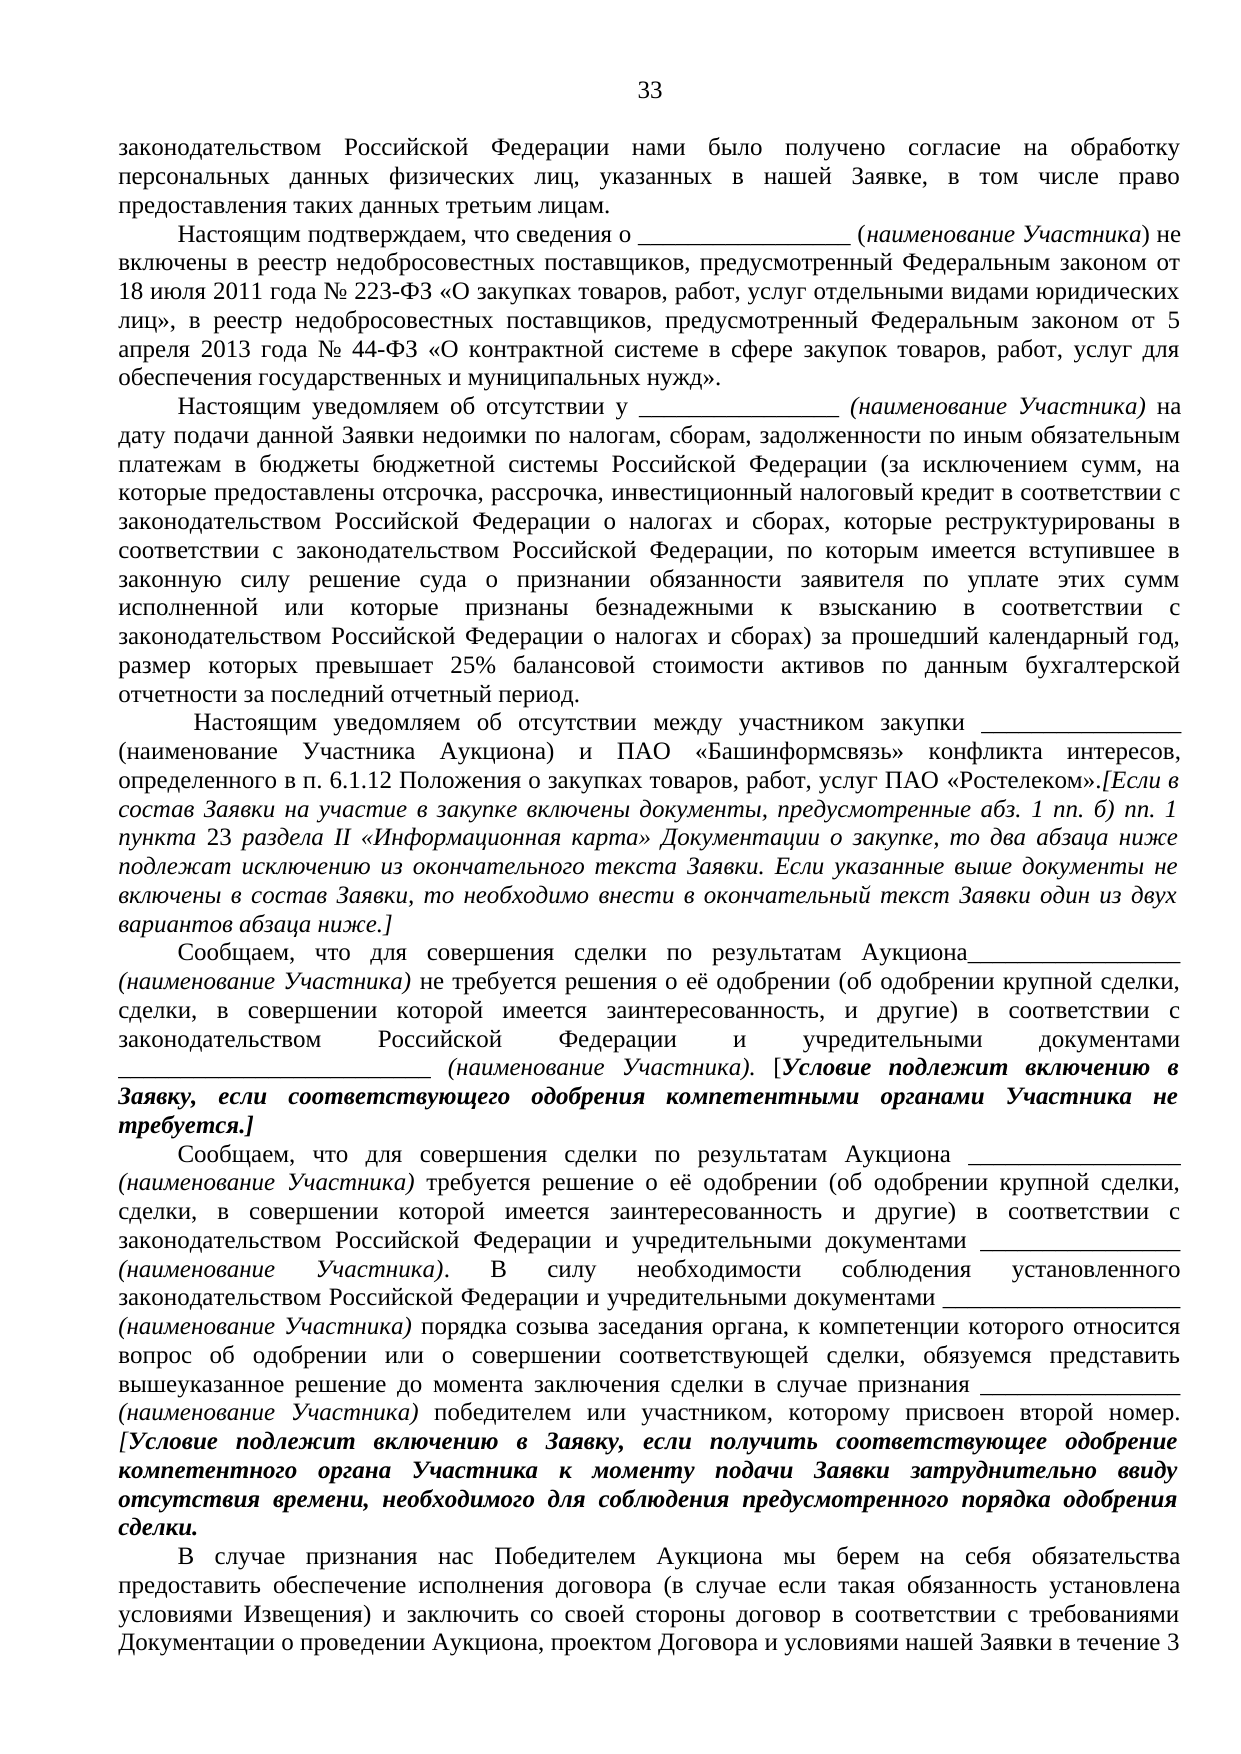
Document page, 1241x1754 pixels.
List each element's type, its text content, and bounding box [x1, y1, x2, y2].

text Настоящим уведомляем об отсутствии у ________________ (наименование Участника) на дату подачи данной Заявки недоимки по налогам, сборам, задолженности по иным обязательным платежам в бюджеты бюджетной системы Российской Федерации (за исключением сумм, на которые предоставлены отсрочка, рассрочка, инвестиционный налоговый кредит в соответствии с законодательством Российской Федерации о налогах и сборах, которые реструктурированы в соответствии с законодательством Российской Федерации, по которым имеется вступившее в законную силу решение суда о признании обязанности заявителя по уплате этих сумм исполненной или которые признаны безнадежными к взысканию в соответствии с законодательством Российской Федерации о налогах и сборах) за прошедший календарный год, размер которых превышает 25% балансовой стоимости активов по данным бухгалтерской отчетности за последний отчетный период. [118, 391, 1181, 707]
text Сообщаем, что для совершения сделки по результатам Аукциона _________________ (наименование Участника) требуется решение о её одобрении (об одобрении крупной сделки, сделки, в совершении которой имеется заинтересованность и другие) в соответствии с законодательством Российской Федерации и учредительными документами ________________ (наименование Участника). В силу необходимости соблюдения установленного законодательством Российской Федерации и учредительными документами ___________________ (наименование Участника) порядка созыва заседания органа, к компетенции которого относится вопрос об одобрении или о совершении соответствующей сделки, обязуемся представить вышеуказанное решение до момента заключения сделки в случае признания ________________ (наименование Участника) победителем или участником, которому присвоен второй номер. [Условие подлежит включению в Заявку, если получить соответствующее одобрение компетентного органа Участника к моменту подачи Заявки затруднительно ввиду отсутствия времени, необходимого для соблюдения предусмотренного порядка одобрения сделки. [118, 1139, 1181, 1541]
text Настоящим подтверждаем, что сведения о _________________ (наименование Участника) не включены в реестр недобросовестных поставщиков, предусмотренный Федеральным законом от 18 июля 2011 года № 223-ФЗ «О закупках товаров, работ, услуг отдельными видами юридических лиц», в реестр недобросовестных поставщиков, предусмотренный Федеральным законом от 5 апреля 2013 года № 44-ФЗ «О контрактной системе в сфере закупок товаров, работ, услуг для обеспечения государственных и муниципальных нужд». [118, 219, 1181, 391]
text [118, 1541, 1181, 1656]
text Настоящим уведомляем об отсутствии между участником закупки ________________ (наименование Участника Аукциона) и ПАО «Башинформсвязь» конфликта интересов, определенного в п. 6.1.12 Положения о закупках товаров, работ, услуг ПАО «Ростелеком».[Если в состав Заявки на участие в закупке включены документы, предусмотренные абз. 1 пп. б) пп. 1 пункта 23 раздела II «Информационная карта» Документации о закупке, то два абзаца ниже подлежат исключению из окончательного текста Заявки. Если указанные выше документы не включены в состав Заявки, то необходимо внести в окончательный текст Заявки один из двух вариантов абзаца ниже.] [118, 707, 1181, 937]
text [118, 132, 1181, 219]
text Сообщаем, что для совершения сделки по результатам Аукциона_________________ (наименование Участника) не требуется решения о её одобрении (об одобрении крупной сделки, сделки, в совершении которой имеется заинтересованность, и другие) в соответствии с законодательством Российской Федерации и учредительными документами _________________________ (наименование Участника). [Условие подлежит включению в Заявку, если соответствующего одобрения компетентными органами Участника не требуется.] [118, 937, 1181, 1139]
